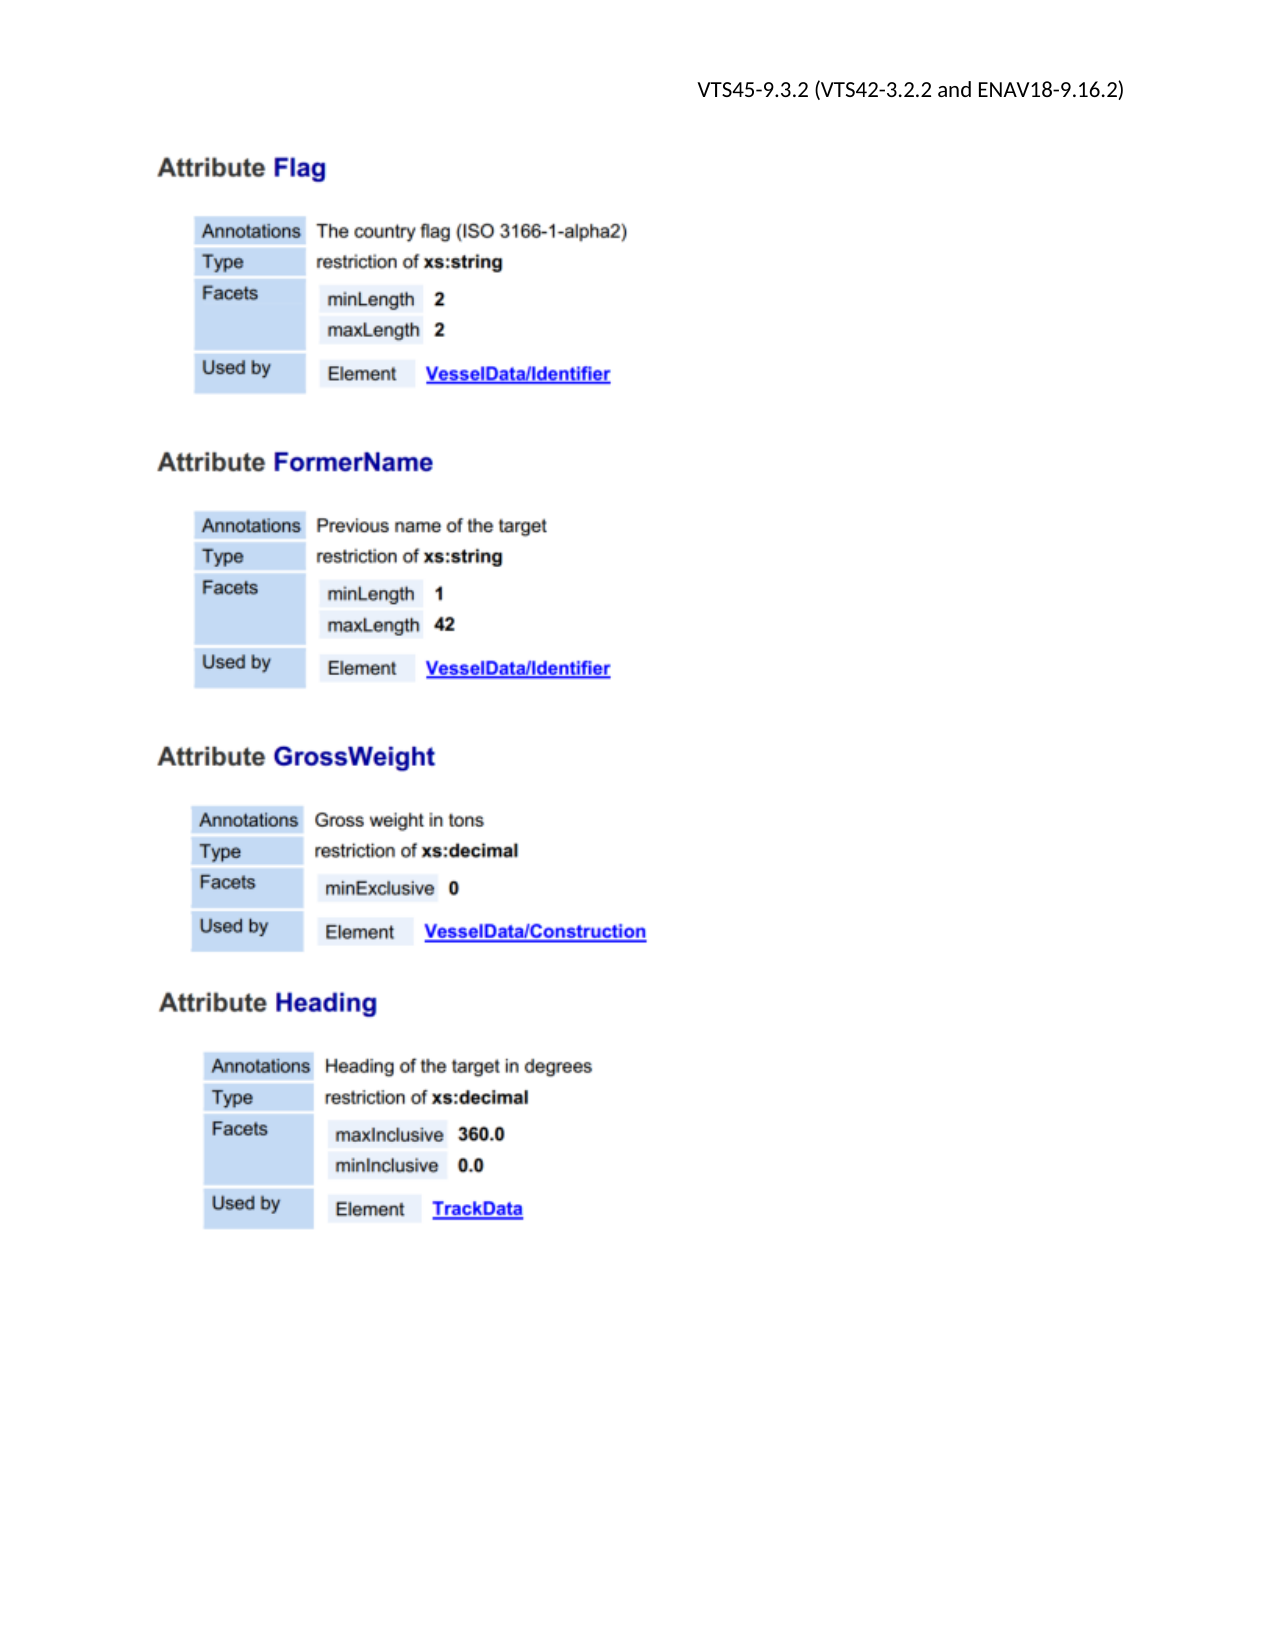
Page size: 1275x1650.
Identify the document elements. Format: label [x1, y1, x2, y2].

picture [150, 150, 725, 960]
picture [150, 984, 597, 1239]
